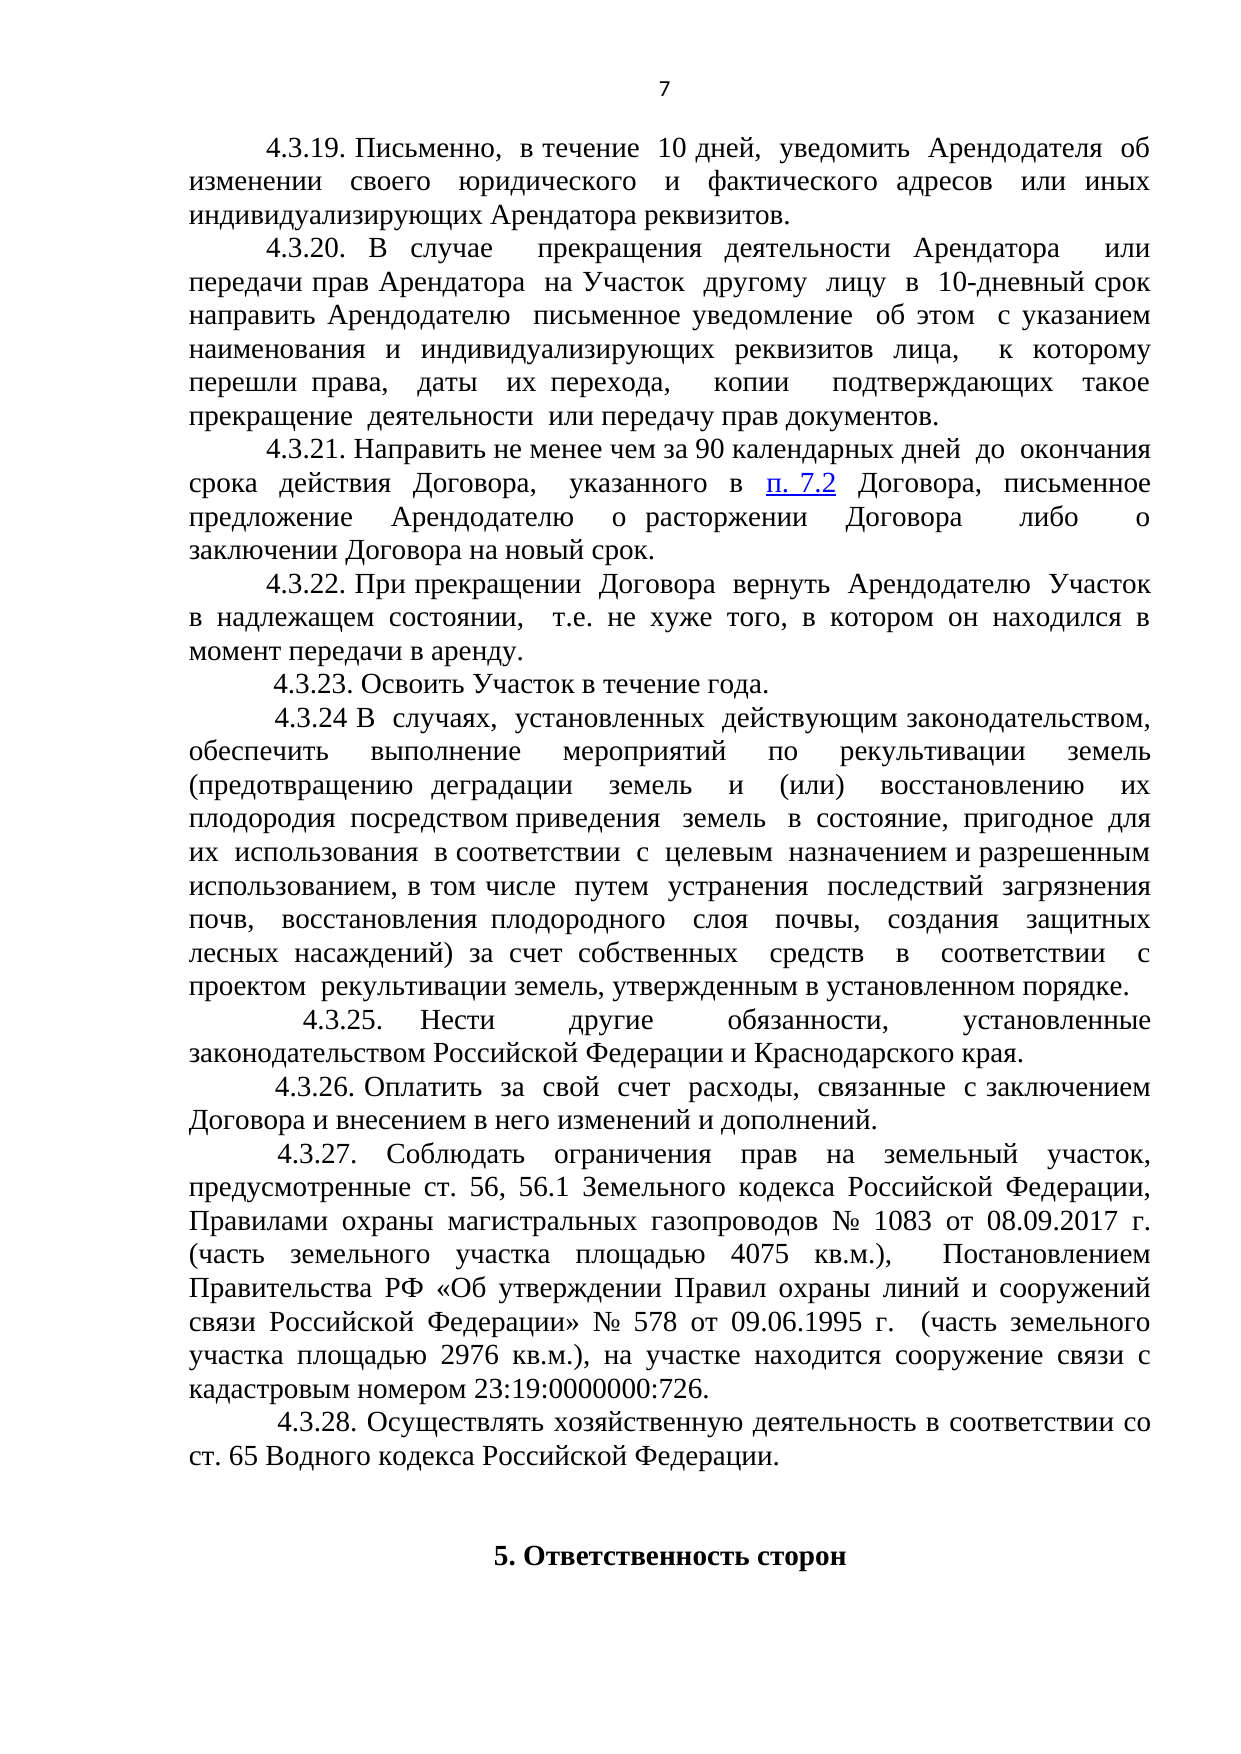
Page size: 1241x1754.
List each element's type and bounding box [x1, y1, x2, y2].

table_cell [177, 130, 1163, 1606]
